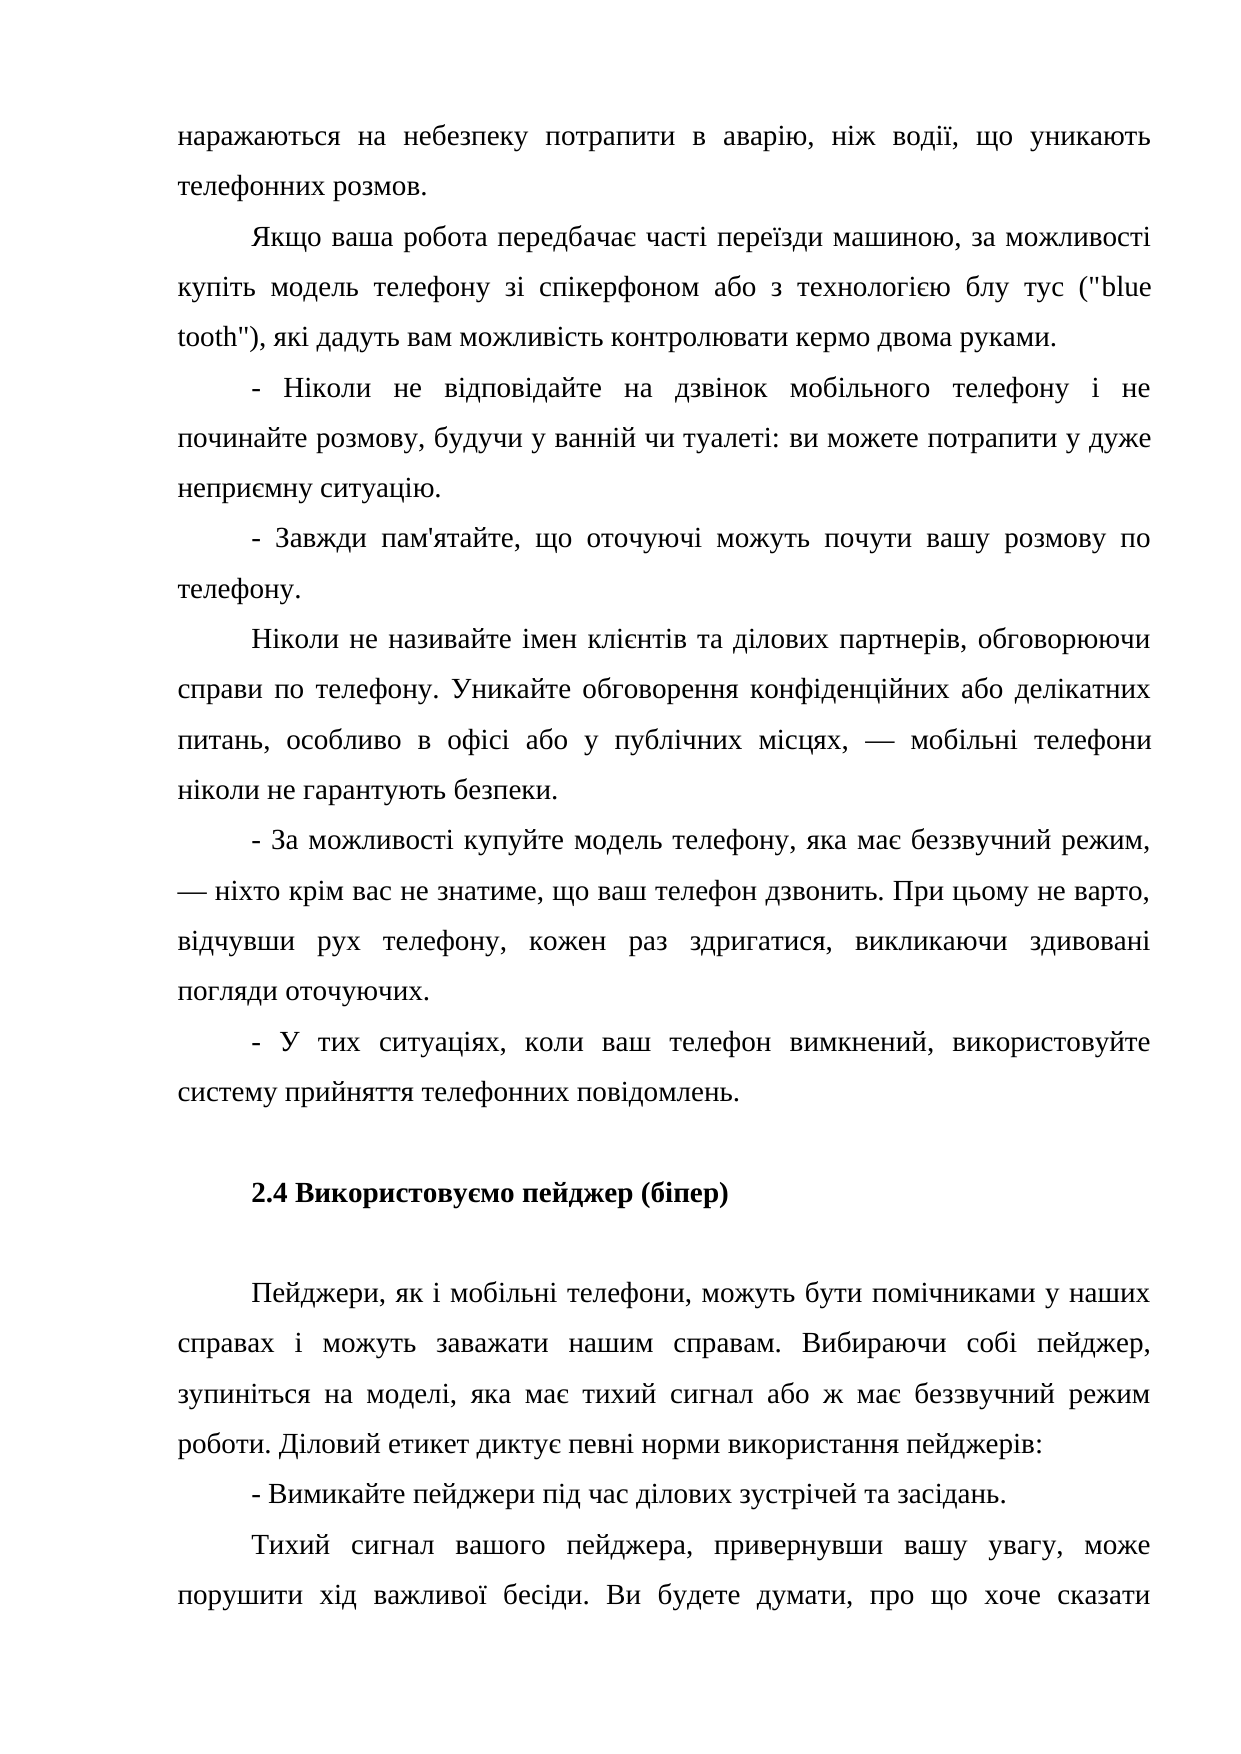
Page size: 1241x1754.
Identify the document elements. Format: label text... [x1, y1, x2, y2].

text - Ніколи не відповідайте на дзвінок мобільного телефону і не починайте розмову, будучи у ванній чи туалеті: ви можете потрапити у дуже неприємну ситуацію. [177, 370, 1152, 504]
text - Завжди пам'ятайте, що оточуючі можуть почути вашу розмову по телефону. [177, 521, 1152, 604]
text 2.4 Використовуємо пейджер (біпер) [177, 1175, 1152, 1208]
text Ніколи не називайте імен клієнтів та ділових партнерів, обговорюючи справи по телефону. Уникайте обговорення конфіденційних або делікатних питань, особливо в офісі або у публічних місцях, — мобільні телефони ніколи не гарантують безпеки. [177, 621, 1152, 806]
text - Вимикайте пейджери під час ділових зустрічей та засідань. [177, 1477, 1152, 1510]
text - За можливості купуйте модель телефону, яка має беззвучний режим, — ніхто крім вас не знатиме, що ваш телефон дзвонить. При цьому не варто, відчувши рух телефону, кожен раз здригатися, викликаючи здивовані погляди оточуючих. [177, 822, 1152, 1007]
text Пейджери, як і мобільні телефони, можуть бути помічниками у наших справах і можуть заважати нашим справам. Вибираючи собі пейджер, зупиніться на моделі, яка має тихий сигнал або ж має беззвучний режим роботи. Діловий етикет диктує певні норми використання пейджерів: [177, 1275, 1152, 1460]
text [177, 118, 1152, 202]
text - У тих ситуаціях, коли ваш телефон вимкнений, використовуйте систему прийняття телефонних повідомлень. [177, 1024, 1152, 1108]
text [177, 1527, 1152, 1611]
text Якщо ваша робота передбачає часті переїзди машиною, за можливості купіть модель телефону зі спікерфоном або з технологією блу тус ("blue tooth"), які дадуть вам можливість контролювати кермо двома руками. [177, 219, 1152, 353]
